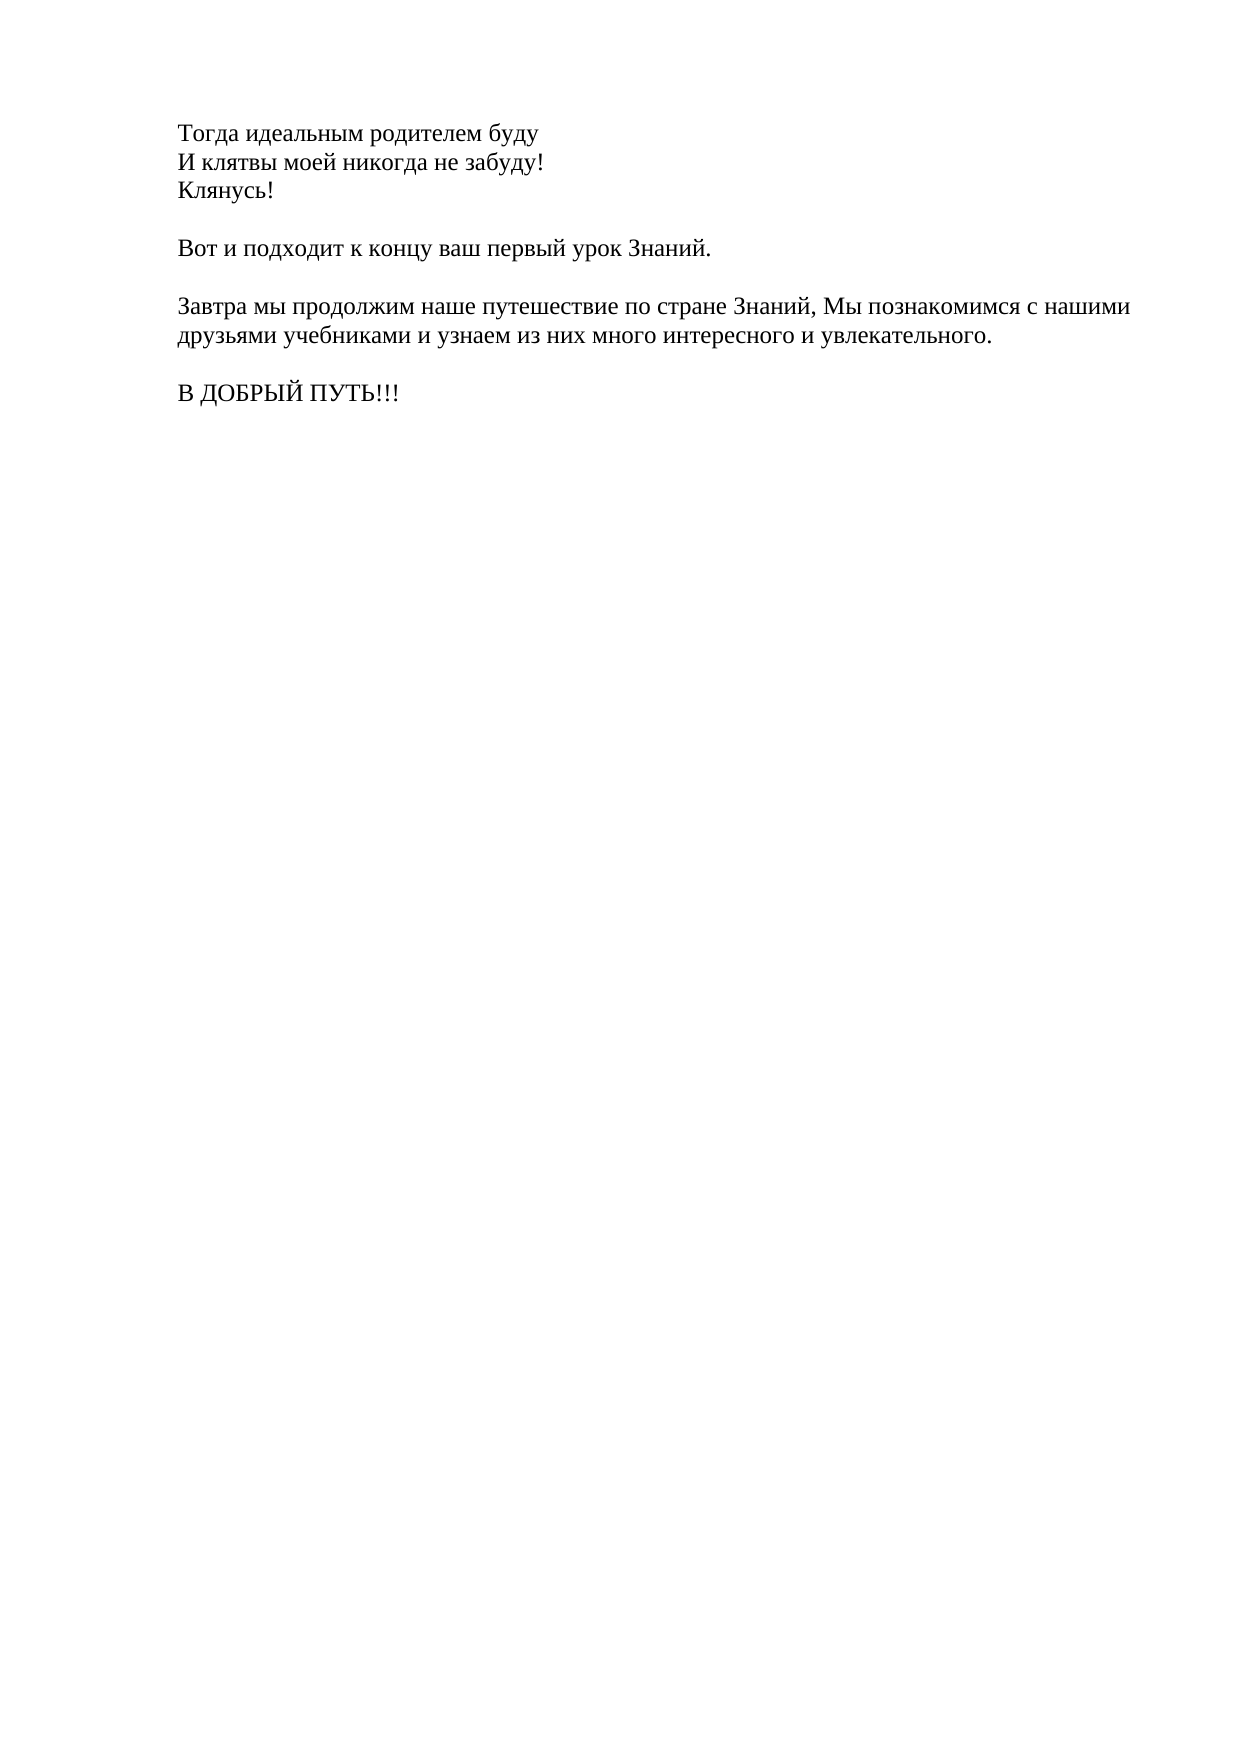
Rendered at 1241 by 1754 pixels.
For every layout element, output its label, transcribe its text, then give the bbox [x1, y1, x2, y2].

text В ДОБРЫЙ ПУТЬ!!! [177, 378, 1152, 407]
text И клятвы моей никогда не забуду! [177, 147, 1152, 176]
text Клянусь! [177, 176, 1152, 204]
text Завтра мы продолжим наше путешествие по стране Знаний, Мы познакомимся с нашими друзьями учебниками и узнаем из них много интересного и увлекательного. [177, 291, 1152, 349]
text Вот и подходит к концу ваш первый урок Знаний. [177, 233, 1152, 262]
text Тогда идеальным родителем буду [177, 118, 1152, 147]
